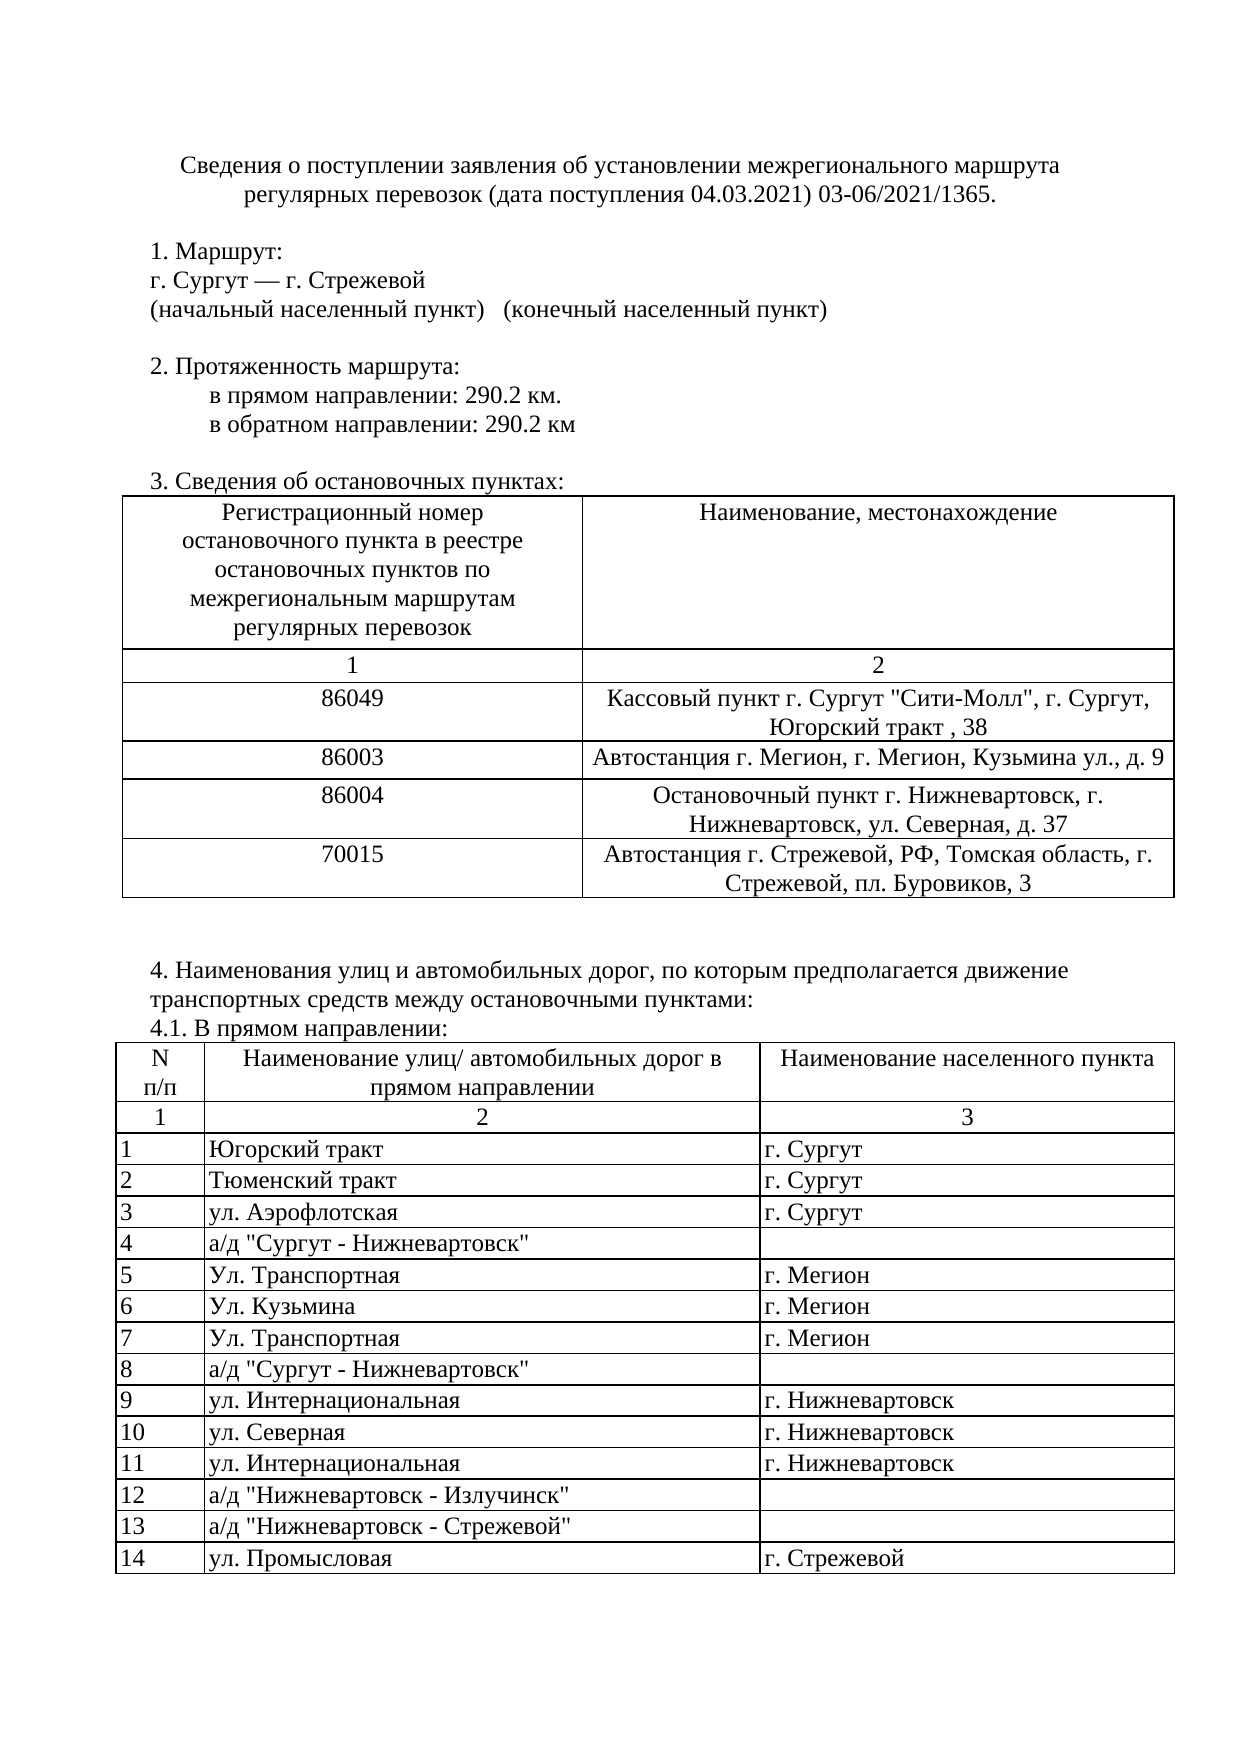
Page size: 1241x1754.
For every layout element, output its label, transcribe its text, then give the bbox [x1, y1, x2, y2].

table_cell 86049 [123, 683, 582, 740]
table_cell 5 [117, 1260, 204, 1289]
table_cell 7 [117, 1323, 204, 1352]
table_cell г. Сургут [761, 1197, 1174, 1227]
table_cell 3 [117, 1197, 204, 1227]
table_cell 86003 [123, 742, 582, 778]
table_cell а/д "Сургут - Нижневартовск" [205, 1228, 759, 1258]
table_cell [761, 1480, 1174, 1510]
table_cell Кассовый пункт г. Сургут "Сити-Молл", г. Сургут, Югорский тракт , 38 [583, 683, 1173, 740]
table_cell 86004 [123, 780, 582, 837]
table_cell 12 [117, 1480, 204, 1510]
table_cell [761, 1511, 1174, 1541]
table_cell Автостанция г. Мегион, г. Мегион, Кузьмина ул., д. 9 [583, 742, 1173, 778]
text г. Сургут — г. Стрежевой [150, 265, 1090, 294]
table_cell г. Мегион [761, 1323, 1174, 1352]
table_cell 1 [117, 1102, 204, 1132]
text 4.1. В прямом направлении: [150, 1013, 1090, 1042]
table_cell 14 [117, 1543, 204, 1573]
table_cell ул. Интернациональная [205, 1448, 759, 1478]
table_cell Ул. Транспортная [205, 1323, 759, 1352]
table_cell ул. Интернациональная [205, 1386, 759, 1415]
table_header Наименование, местонахождение [583, 497, 1173, 648]
table_cell г. Стрежевой [761, 1543, 1174, 1573]
table_cell ул. Промысловая [205, 1543, 759, 1573]
table_cell ул. Северная [205, 1417, 759, 1447]
table_header Наименование улиц/ автомобильных дорог в прямом направлении [205, 1043, 759, 1101]
table_cell Ул. Кузьмина [205, 1291, 759, 1321]
table_cell 13 [117, 1511, 204, 1541]
table_cell 11 [117, 1448, 204, 1478]
table_cell 1 [117, 1134, 204, 1164]
table_cell 70015 [123, 839, 582, 896]
table_cell 2 [205, 1102, 759, 1132]
table_cell 4 [117, 1228, 204, 1258]
table_cell 8 [117, 1354, 204, 1384]
table_cell ул. Аэрофлотская [205, 1197, 759, 1227]
table_cell а/д "Нижневартовск - Излучинск" [205, 1480, 759, 1510]
table_cell г. Нижневартовск [761, 1386, 1174, 1415]
table_header Наименование населенного пункта [761, 1043, 1174, 1101]
table_cell Тюменский тракт [205, 1165, 759, 1195]
table_cell 9 [117, 1386, 204, 1415]
table_cell Автостанция г. Стрежевой, РФ, Томская область, г. Стрежевой, пл. Буровиков, 3 [583, 839, 1173, 896]
table_cell [761, 1354, 1174, 1384]
table_cell 2 [117, 1165, 204, 1195]
text 1. Маршрут: [150, 236, 1090, 265]
table_cell г. Мегион [761, 1260, 1174, 1289]
table_cell г. Сургут [761, 1165, 1174, 1195]
text (начальный населенный пункт) (конечный населенный пункт) [150, 294, 1090, 322]
text 2. Протяженность маршрута: [150, 351, 1090, 380]
table_cell г. Нижневартовск [761, 1448, 1174, 1478]
table_cell 2 [583, 650, 1173, 681]
table_cell а/д "Нижневартовск - Стрежевой" [205, 1511, 759, 1541]
table_cell 6 [117, 1291, 204, 1321]
table_header N п/п [117, 1043, 204, 1101]
text 3. Сведения об остановочных пунктах: [150, 466, 1090, 495]
table_cell 3 [761, 1102, 1174, 1132]
text в обратном направлении: 290.2 км [150, 409, 1090, 437]
table_cell г. Нижневартовск [761, 1417, 1174, 1447]
table_cell Остановочный пункт г. Нижневартовск, г. Нижневартовск, ул. Северная, д. 37 [583, 780, 1173, 837]
table_cell Ул. Транспортная [205, 1260, 759, 1289]
text 4. Наименования улиц и автомобильных дорог, по которым предполагается движение транспортных средств между остановочными пунктами: [150, 956, 1090, 1013]
table_cell г. Мегион [761, 1291, 1174, 1321]
text в прямом направлении: 290.2 км. [150, 380, 1090, 409]
table_cell а/д "Сургут - Нижневартовск" [205, 1354, 759, 1384]
table_cell 10 [117, 1417, 204, 1447]
table_cell г. Сургут [761, 1134, 1174, 1164]
table_cell Югорский тракт [205, 1134, 759, 1164]
table_cell 1 [123, 650, 582, 681]
table_header Регистрационный номер остановочного пункта в реестре остановочных пунктов по межрегиональным маршрутам регулярных перевозок [123, 497, 582, 648]
text Сведения о поступлении заявления об установлении межрегионального маршрута регулярных перевозок (дата поступления 04.03.2021) 03-06/2021/1365. [150, 150, 1090, 207]
table_cell [761, 1228, 1174, 1258]
